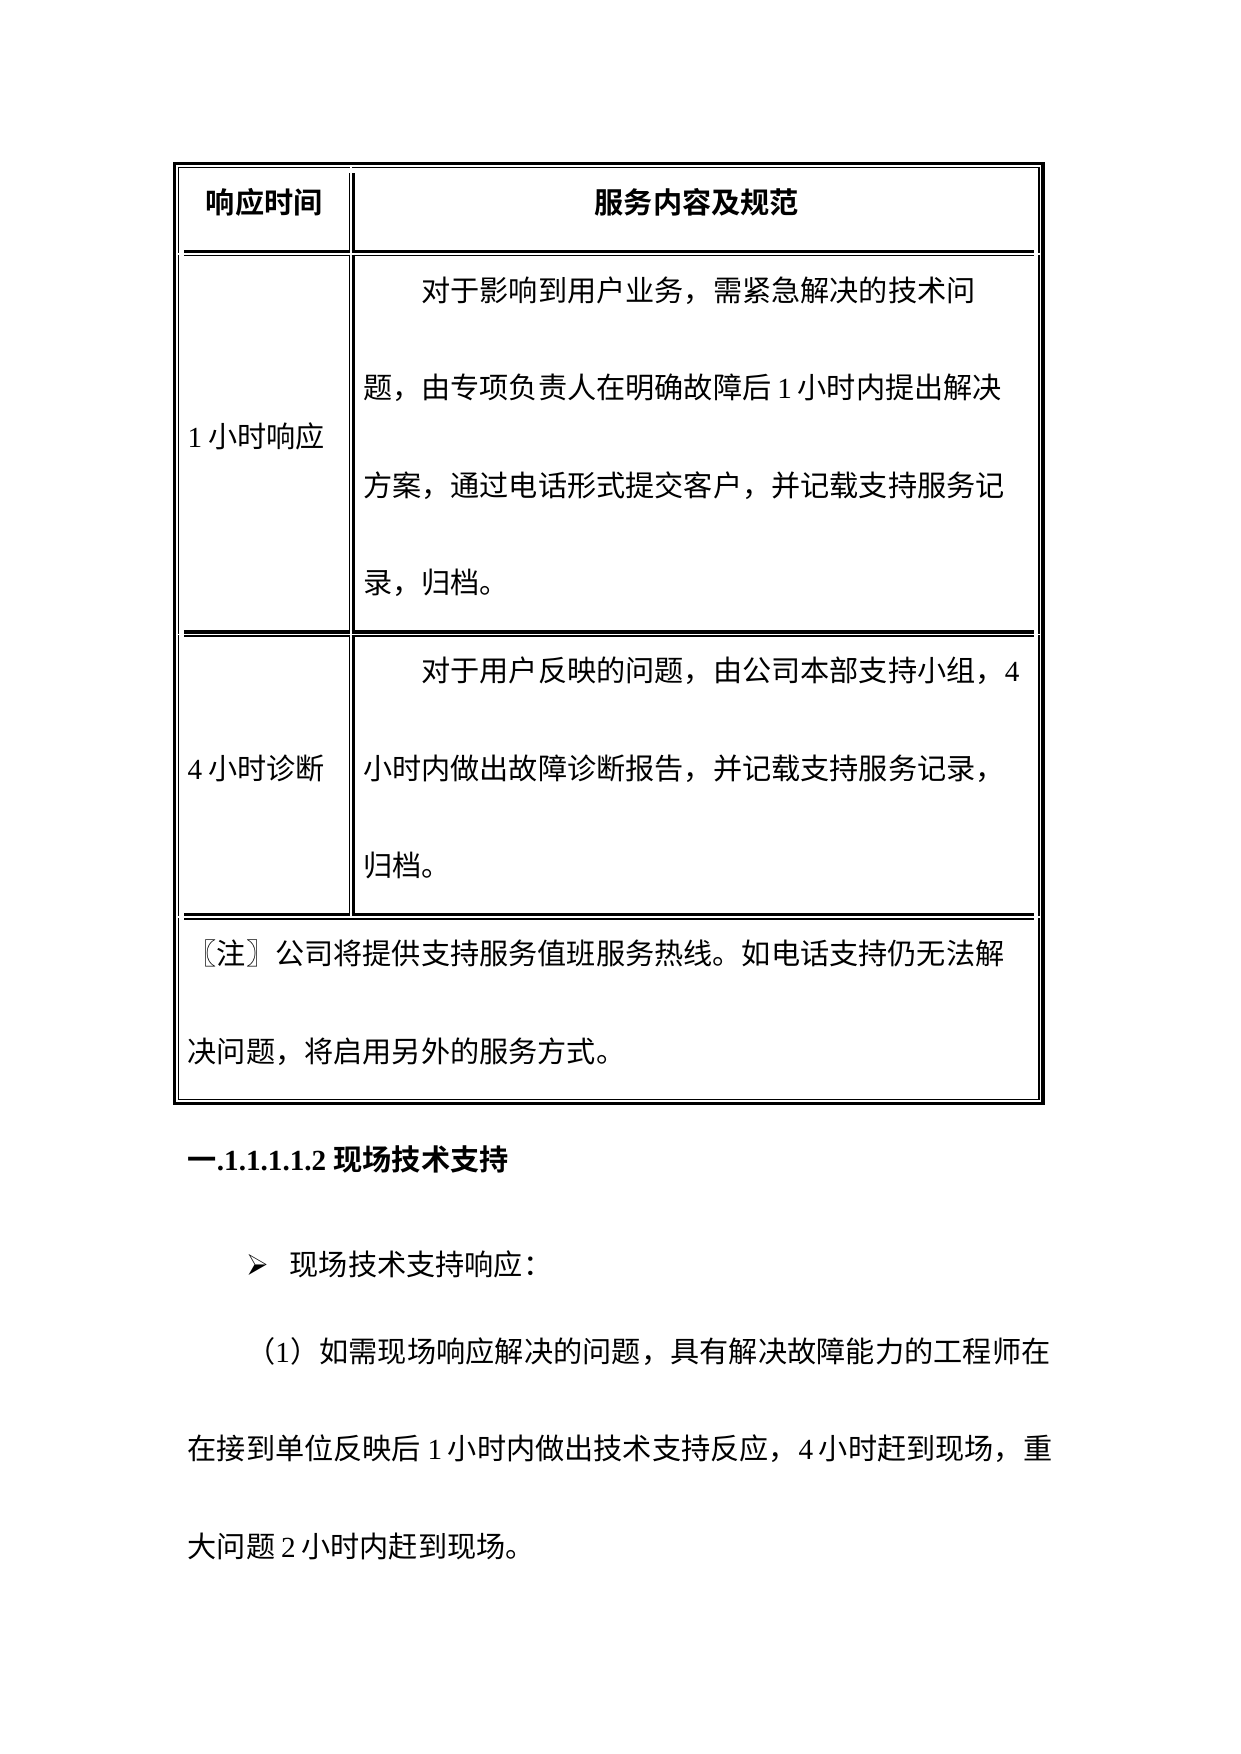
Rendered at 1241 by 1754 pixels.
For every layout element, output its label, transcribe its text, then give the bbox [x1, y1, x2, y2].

table_cell 对于用户反映的问题，由公司本部支持小组，4 小时内做出故障诊断报告，并记载支持服务记录，归档。 [352, 630, 1041, 913]
list 现场技术支持响应： [246, 1231, 1053, 1296]
subtitle 现场技术支持 [187, 1125, 1053, 1190]
table_cell 〖注〗公司将提供支持服务值班服务热线。如电话支持仍无法解决问题，将启用另外的服务方式。 [176, 913, 1041, 1099]
text （1）如需现场响应解决的问题，具有解决故障能力的工程师在在接到单位反映后1小时内做出技术支持反应，4小时赶到现场，重大问题2小时内赶到现场。 [187, 1317, 1053, 1577]
table_cell 1小时响应 [176, 250, 352, 630]
table_header 服务内容及规范 [352, 168, 1038, 250]
table_cell 对于影响到用户业务，需紧急解决的技术问题，由专项负责人在明确故障后1小时内提出解决方案，通过电话形式提交客户，并记载支持服务记录，归档。 [352, 250, 1041, 630]
table_header 响应时间 [176, 165, 352, 250]
table_cell 4小时诊断 [176, 630, 352, 913]
